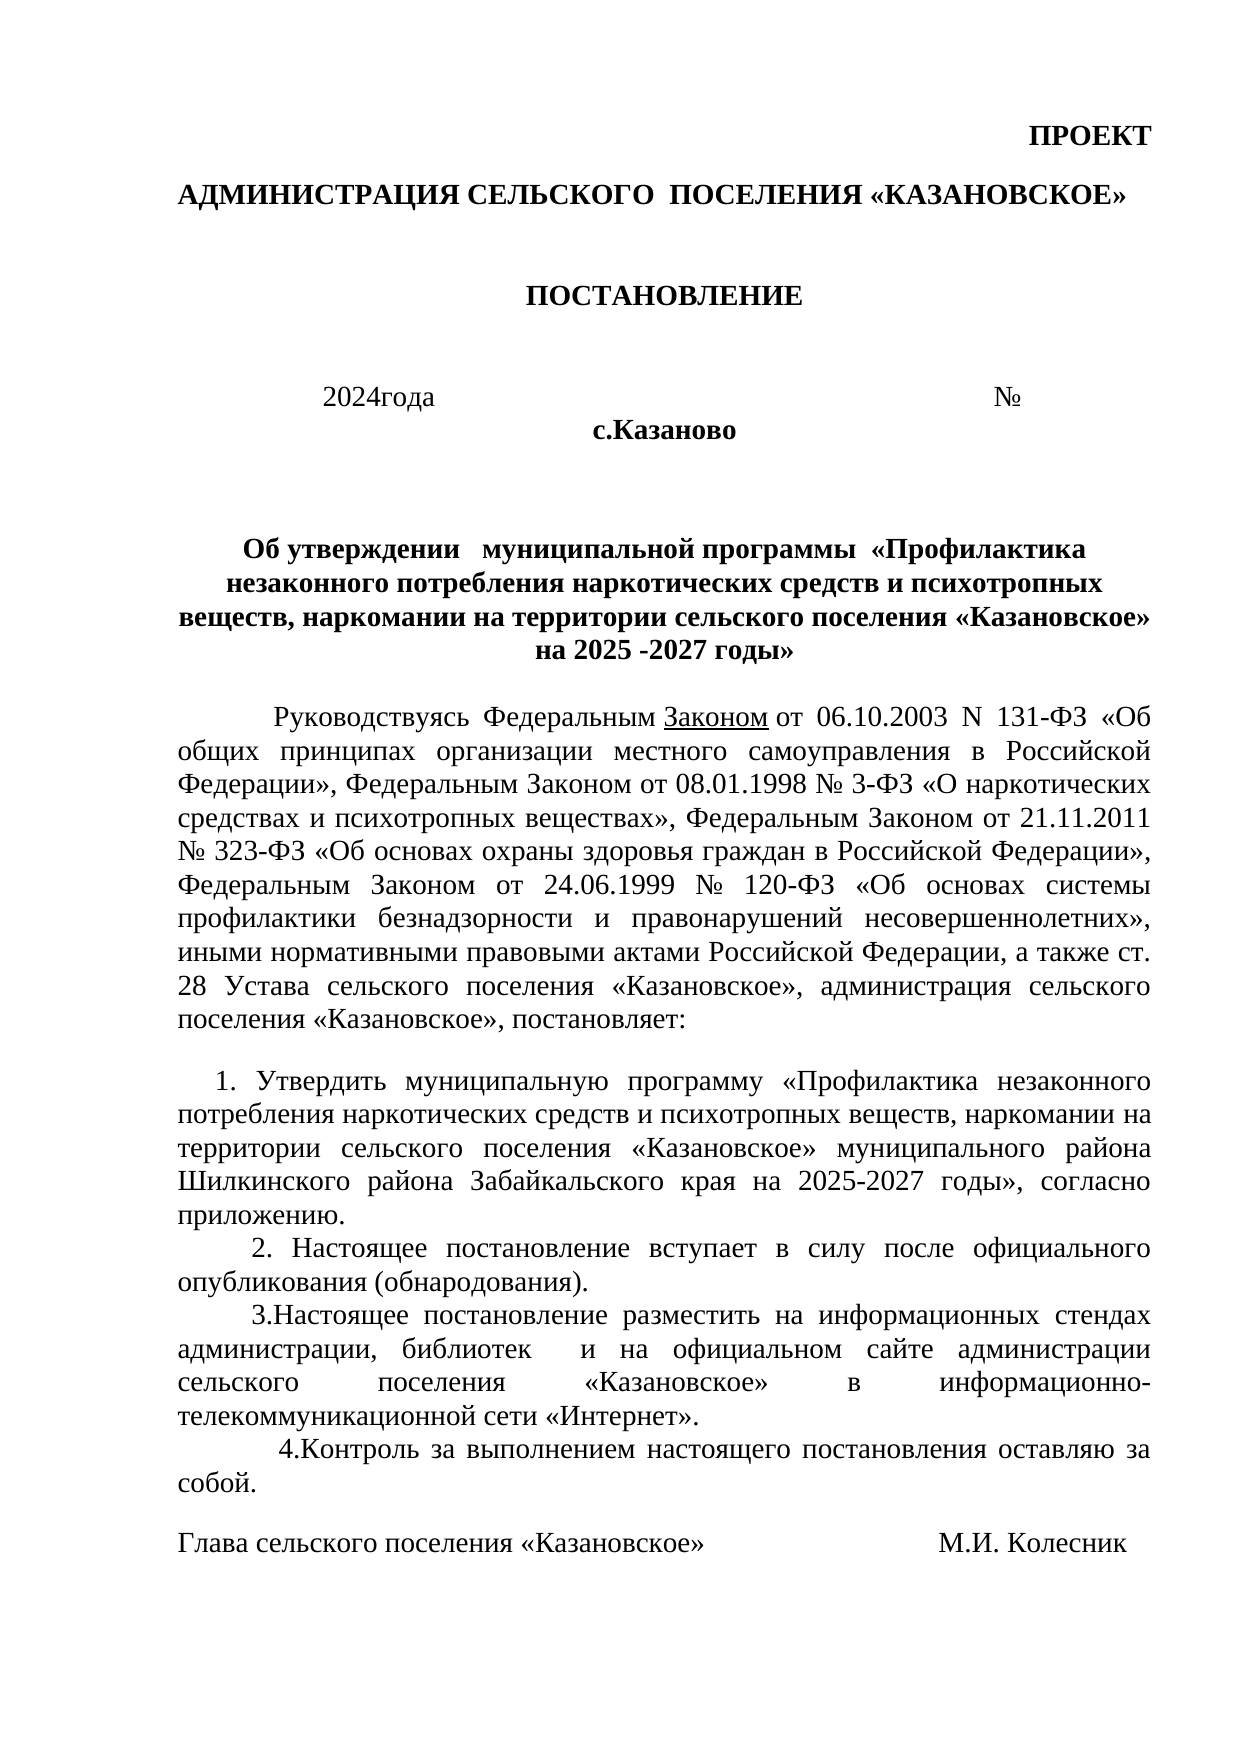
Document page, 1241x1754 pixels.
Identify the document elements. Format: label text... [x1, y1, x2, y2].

text 2. Настоящее постановление вступает в силу после официального опубликования (обнародования). [177, 1230, 1152, 1297]
text Руководствуясь Федеральным Законом от 06.10.2003 N 131-ФЗ «Об общих принципах организации местного самоуправления в Российской Федерации», Федеральным Законом от 08.01.1998 № 3-ФЗ «О наркотических средствах и психотропных веществах», Федеральным Законом от 21.11.2011 № 323-ФЗ «Об основах охраны здоровья граждан в Российской Федерации», Федеральным Законом от 24.06.1999 № 120-ФЗ «Об основах системы профилактики безнадзорности и правонарушений несовершеннолетних», иными нормативными правовыми актами Российской Федерации, а также ст. 28 Устава сельского поселения «Казановское», администрация сельского поселения «Казановское», постановляет: [177, 699, 1152, 1035]
text 4.Контроль за выполнением настоящего постановления оставляю за собой. [177, 1432, 1152, 1499]
title с.Казаново [177, 412, 1152, 446]
text Глава сельского поселения «Казановское» М.И. Колесник [177, 1525, 1152, 1559]
text Об утверждении муниципальной программы «Профилактика незаконного потребления наркотических средств и психотропных веществ, наркомании на территории сельского поселения «Казановское» на 2025 -2027 годы» [177, 532, 1152, 666]
title ПОСТАНОВЛЕНИЕ [177, 278, 1152, 312]
text 1. Утвердить муниципальную программу «Профилактика незаконного потребления наркотических средств и психотропных веществ, наркомании на территории сельского поселения «Казановское» муниципального района Шилкинского района Забайкальского края на 2025-2027 годы», согласно приложению. [177, 1063, 1152, 1230]
text 3.Настоящее постановление разместить на информационных стендах администрации, библиотек и на официальном сайте администрации сельского поселения «Казановское» в информационно-телекоммуникационной сети «Интернет». [177, 1297, 1152, 1432]
title 2024года № [177, 379, 1152, 412]
text ПРОЕКТ [177, 118, 1152, 152]
title АДМИНИСТРАЦИЯ СЕЛЬСКОГО ПОСЕЛЕНИЯ «КАЗАНОВСКОЕ» [177, 177, 1152, 211]
